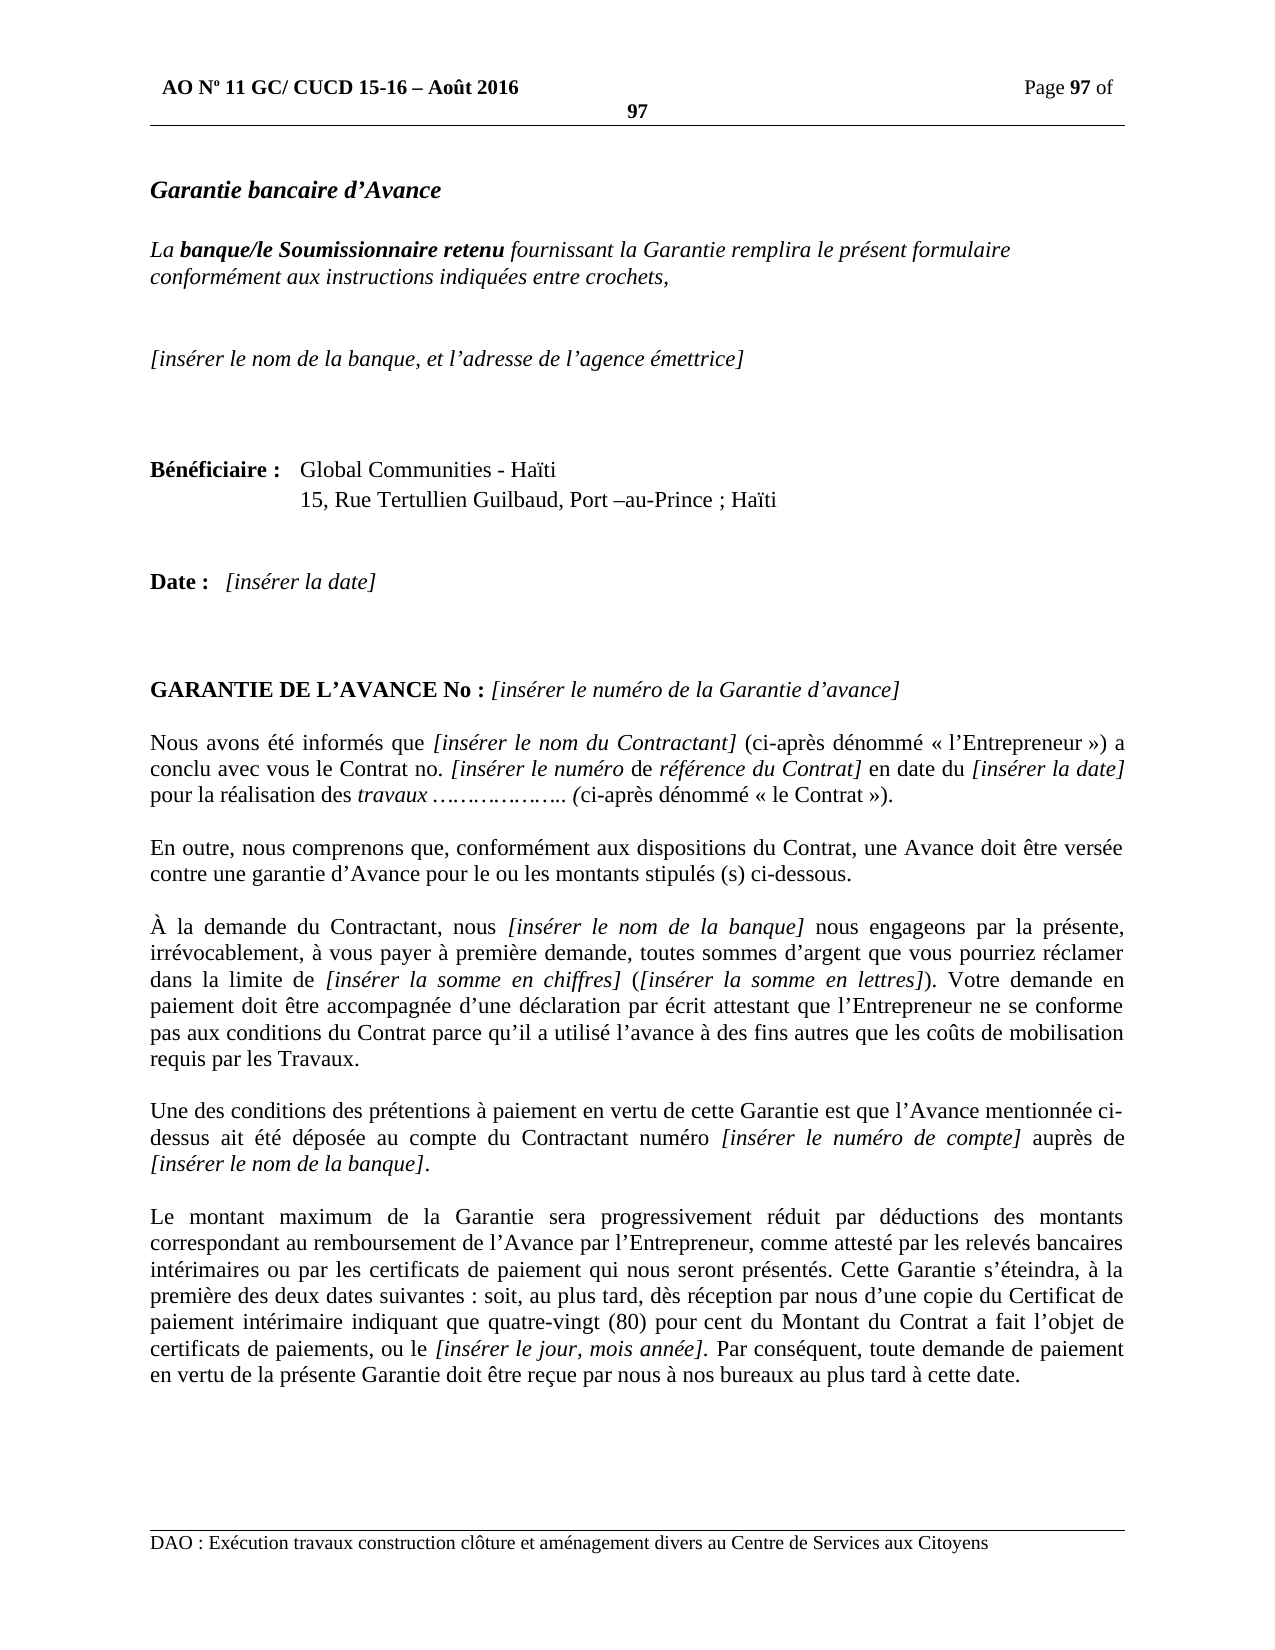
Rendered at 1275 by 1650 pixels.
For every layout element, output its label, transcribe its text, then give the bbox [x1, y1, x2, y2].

subtitle Garantie bancaire d’Avance [150, 175, 1125, 204]
text Bénéficiaire : Global Communities - Haïti [150, 456, 1125, 482]
text Date : [insérer la date] [150, 568, 1125, 594]
text À la demande du Contractant, nous [insérer le nom de la banque] nous engageons par la présente, irrévocablement, à vous payer à première demande, toutes sommes d’argent que vous pourriez réclamer dans la limite de [insérer la somme en chiffres] ([insérer la somme en lettres]). Votre demande en paiement doit être accompagnée d’une déclaration par écrit attestant que l’Entrepreneur ne se conforme pas aux conditions du Contrat parce qu’il a utilisé l’avance à des fins autres que les coûts de mobilisation requis par les Travaux. [150, 913, 1125, 1071]
text La banque/le Soumissionnaire retenu fournissant la Garantie remplira le présent formulaire conformément aux instructions indiquées entre crochets, [150, 236, 1125, 289]
text GARANTIE DE L’AVANCE No : [insérer le numéro de la Garantie d’avance] [150, 676, 1125, 702]
text En outre, nous comprenons que, conformément aux dispositions du Contrat, une Avance doit être versée contre une garantie d’Avance pour le ou les montants stipulés (s) ci-dessous. [150, 834, 1125, 887]
text 15, Rue Tertullien Guilbaud, Port –au-Prince ; Haïti [225, 486, 1125, 512]
text Une des conditions des prétentions à paiement en vertu de cette Garantie est que l’Avance mentionnée ci-dessus ait été déposée au compte du Contractant numéro [insérer le numéro de compte] auprès de [insérer le nom de la banque]. [150, 1098, 1125, 1177]
text [insérer le nom de la banque, et l’adresse de l’agence émettrice] [150, 344, 1125, 371]
text Le montant maximum de la Garantie sera progressivement réduit par déductions des montants correspondant au remboursement de l’Avance par l’Entrepreneur, comme attesté par les relevés bancaires intérimaires ou par les certificats de paiement qui nous seront présentés. Cette Garantie s’éteindra, à la première des deux dates suivantes : soit, au plus tard, dès réception par nous d’une copie du Certificat de paiement intérimaire indiquant que quatre-vingt (80) pour cent du Montant du Contrat a fait l’objet de certificats de paiements, ou le [insérer le jour, mois année]. Par conséquent, toute demande de paiement en vertu de la présente Garantie doit être reçue par nous à nos bureaux au plus tard à cette date. [150, 1203, 1125, 1387]
text Nous avons été informés que [insérer le nom du Contractant] (ci-après dénommé « l’Entrepreneur ») a conclu avec vous le Contrat no. [insérer le numéro de référence du Contrat] en date du [insérer la date] pour la réalisation des travaux ……………….. (ci-après dénommé « le Contrat »). [150, 729, 1125, 808]
